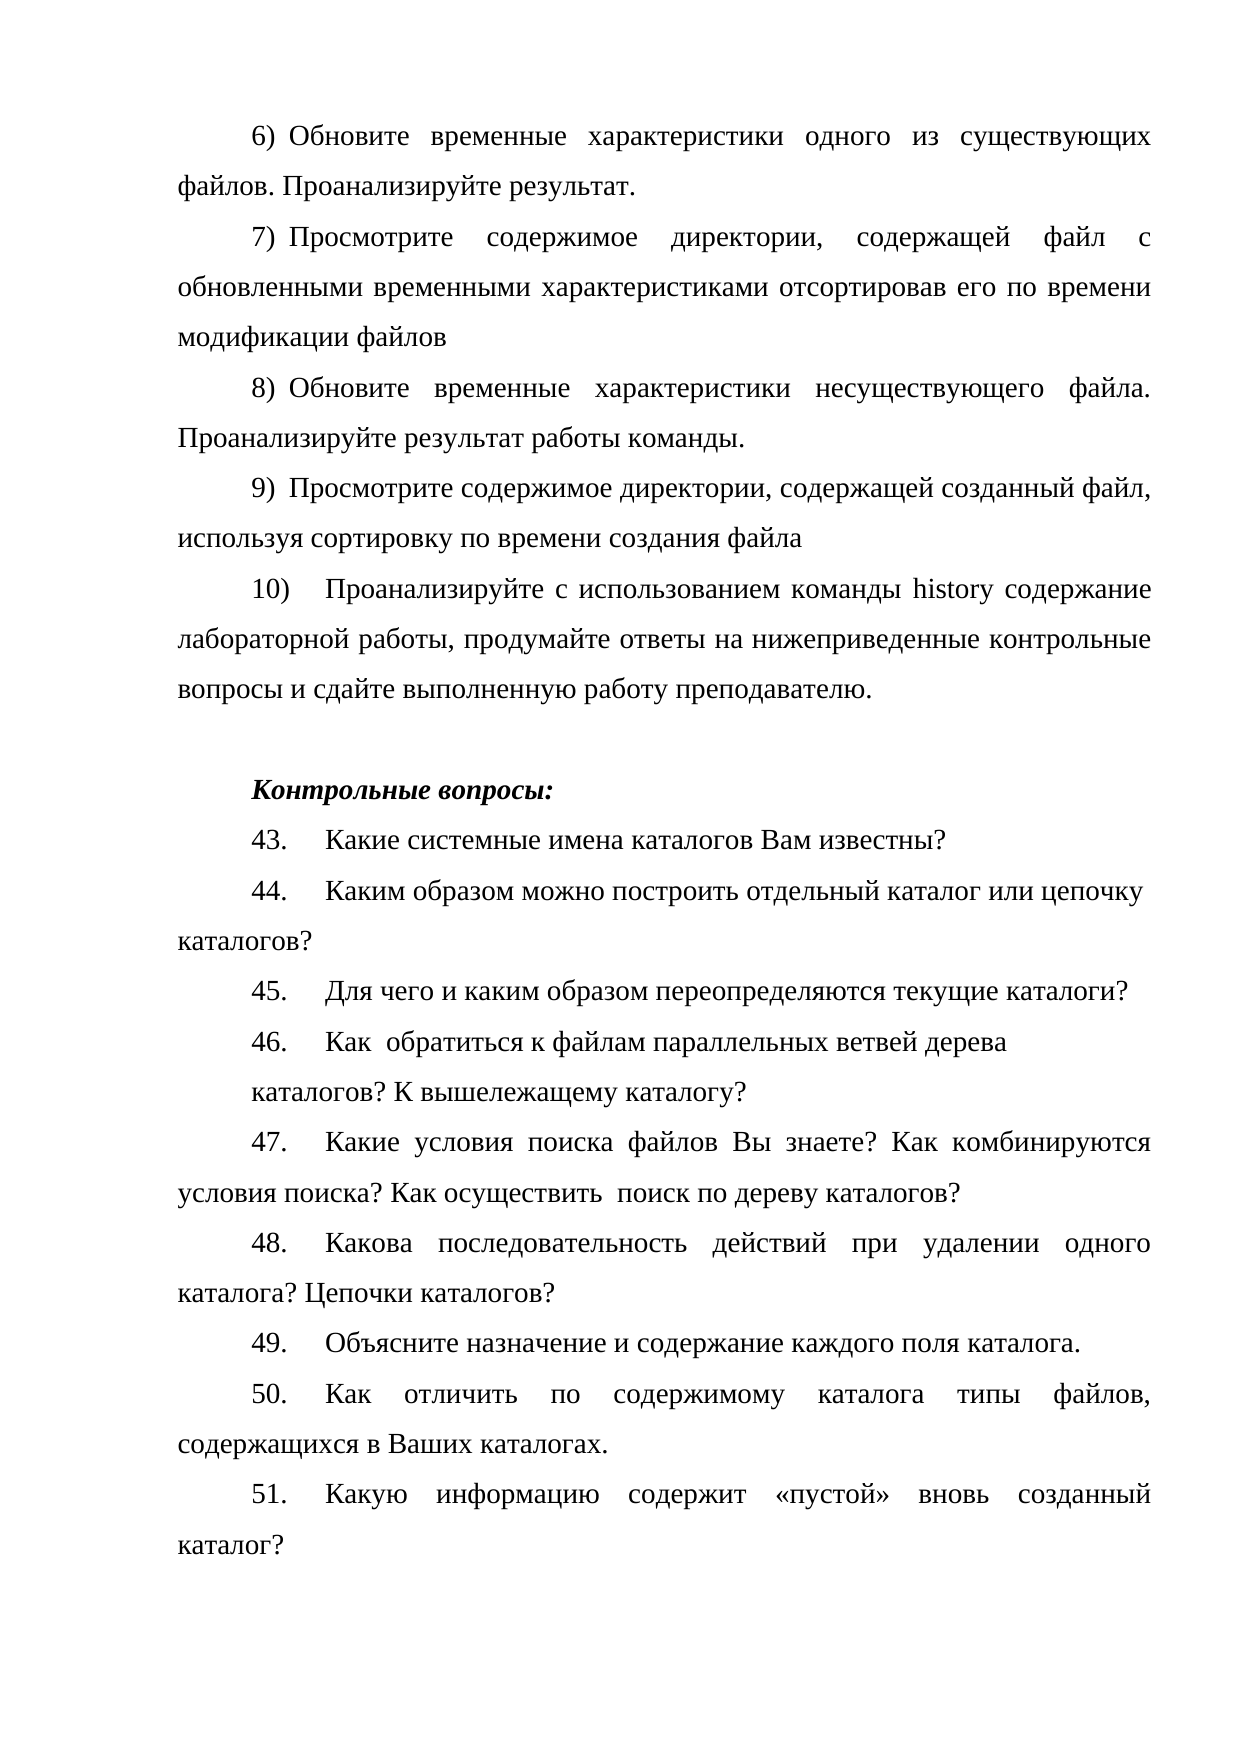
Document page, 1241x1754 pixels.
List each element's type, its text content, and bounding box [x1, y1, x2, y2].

list Для чего и каким образом переопределяются текущие каталоги? [177, 973, 1152, 1007]
list Обновите временные характеристики несуществующего файла. Проанализируйте результат работы команды. [177, 370, 1152, 453]
subtitle Контрольные вопросы: [177, 772, 1152, 806]
list Объясните назначение и содержание каждого поля каталога. [177, 1326, 1152, 1359]
list Обновите временные характеристики одного из существующих файлов. Проанализируйте результат. [177, 118, 1152, 202]
list Как отличить по содержимому каталога типы файлов, содержащихся в Ваших каталогах. [177, 1376, 1152, 1460]
list Какие системные имена каталогов Вам известны? [177, 822, 1152, 856]
list Как обратиться к файлам параллельных ветвей дерева [177, 1024, 1152, 1057]
list Какую информацию содержит «пустой» вновь созданный каталог? [177, 1477, 1152, 1560]
list Проанализируйте с использованием команды history содержание лабораторной работы, продумайте ответы на нижеприведенные контрольные вопросы и сдайте выполненную работу преподавателю. [177, 571, 1152, 705]
list Какова последовательность действий при удалении одного каталога? Цепочки каталогов? [177, 1225, 1152, 1309]
text каталогов? К вышележащему каталогу? [177, 1074, 1240, 1108]
list Какие условия поиска файлов Вы знаете? Как комбинируются условия поиска? Как осуществить поиск по дереву каталогов? [177, 1124, 1152, 1208]
list Просмотрите содержимое директории, содержащей файл с обновленными временными характеристиками отсортировав его по времени модификации файлов [177, 219, 1152, 353]
list Каким образом можно построить отдельный каталог или цепочку каталогов? [177, 873, 1152, 957]
list Просмотрите содержимое директории, содержащей созданный файл, используя сортировку по времени создания файла [177, 470, 1152, 554]
